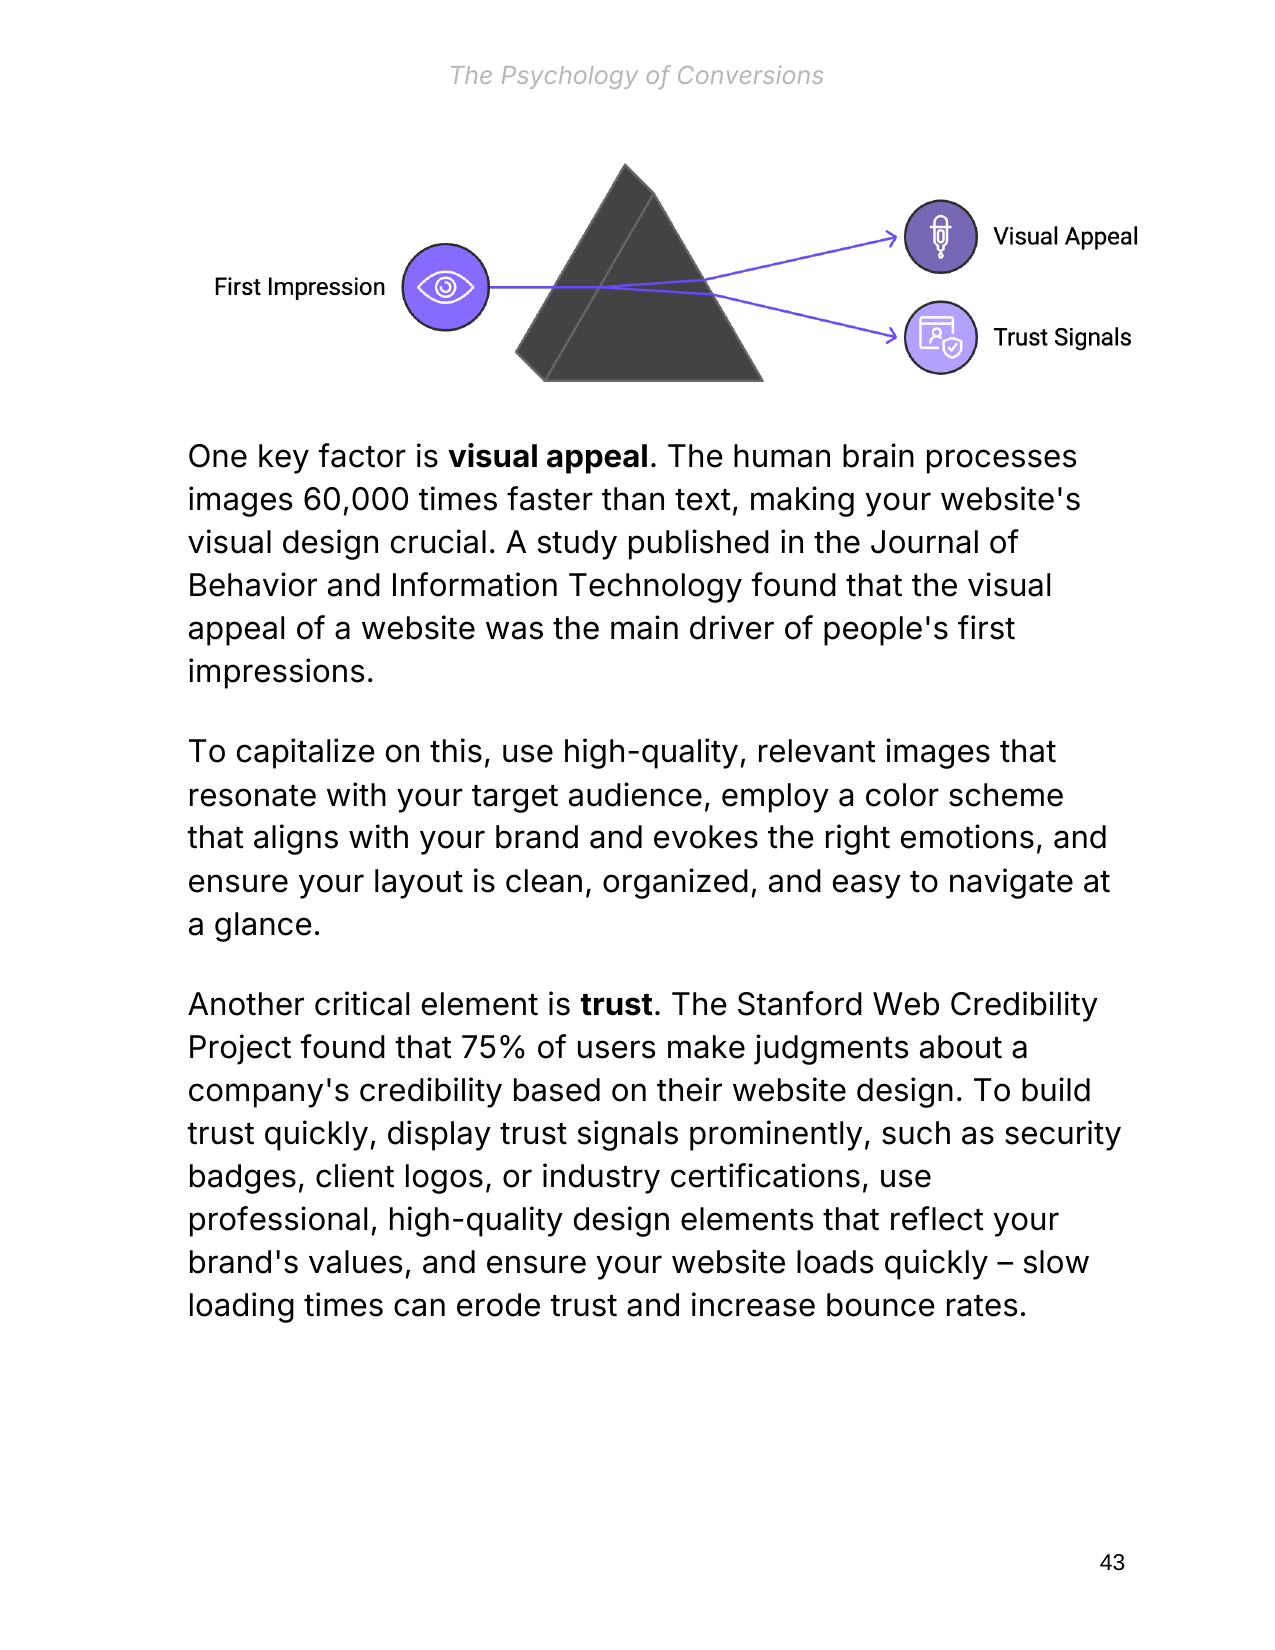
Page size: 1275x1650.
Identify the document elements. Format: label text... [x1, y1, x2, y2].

text Another critical element is trust. The Stanford Web Credibility Project found that 75% of users make judgments about a company's credibility based on their website design. To build trust quickly, display trust signals prominently, such as security badges, client logos, or industry certifications, use professional, high-quality design elements that reflect your brand's values, and ensure your website loads quickly – slow loading times can erode trust and increase bounce rates. [187, 985, 1125, 1324]
text One key factor is visual appeal. The human brain processes images 60,000 times faster than text, making your website's visual design crucial. A study published in the Journal of Behavior and Information Technology found that the visual appeal of a website was the main driver of people's first impressions. [187, 437, 1125, 690]
picture [187, 150, 1163, 396]
text To capitalize on this, use high-quality, relevant images that resonate with your target audience, employ a color scheme that aligns with your brand and evokes the right emotions, and ensure your layout is clean, organized, and easy to navigate at a glance. [187, 733, 1125, 942]
